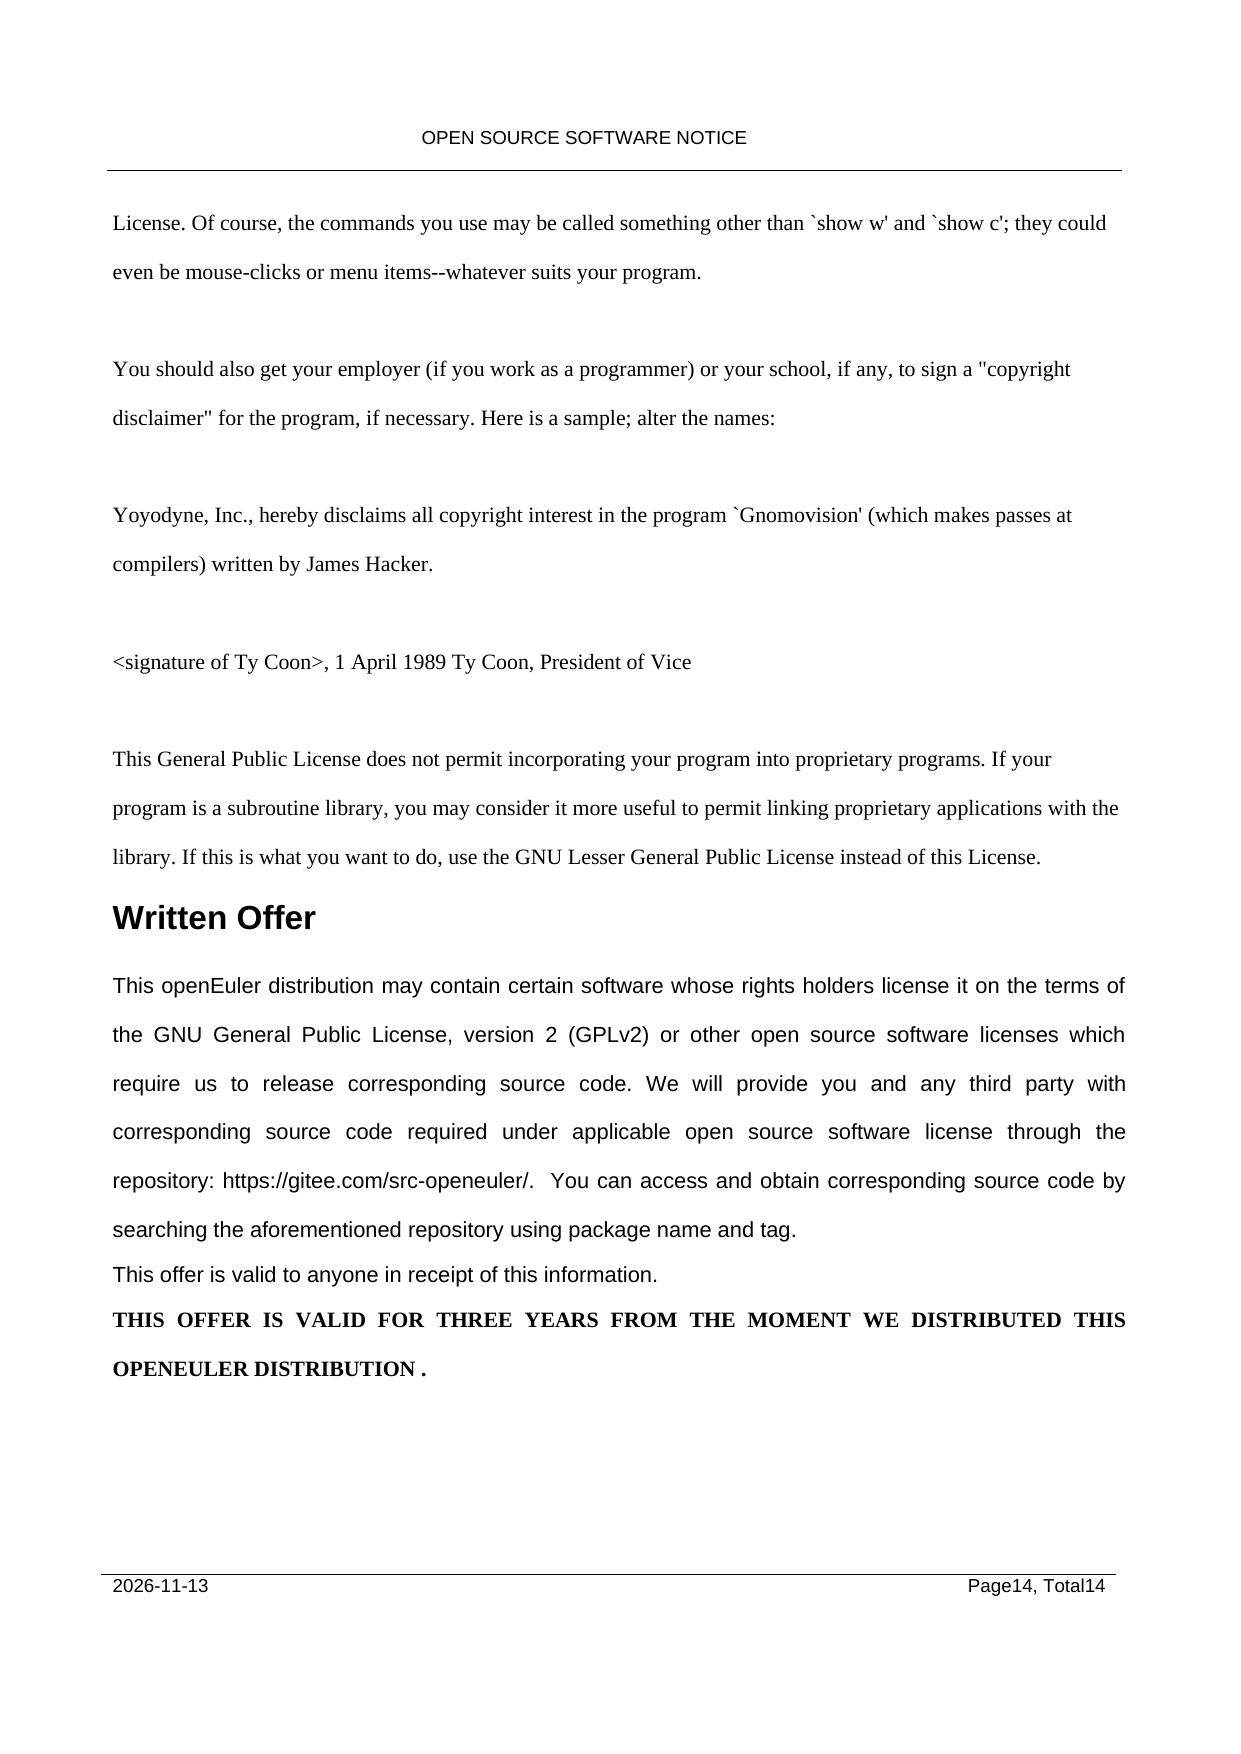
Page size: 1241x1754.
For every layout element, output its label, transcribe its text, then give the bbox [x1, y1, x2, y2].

text This openEuler distribution may contain certain software whose rights holders license it on the terms of the GNU General Public License, version 2 (GPLv2) or other open source software licenses which require us to release corresponding source code. We will provide you and any third party with corresponding source code required under applicable open source software license through the repository: https://gitee.com/src-openeuler/. You can access and obtain corresponding source code by searching the aforementioned repository using package name and tag. [112, 969, 1128, 1246]
text THIS OFFER IS VALID FOR THREE YEARS FROM THE MOMENT WE DISTRIBUTED THIS OPENEULER DISTRIBUTION . [112, 1303, 1128, 1384]
text Written Offer [112, 885, 1128, 950]
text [112, 206, 1128, 873]
text This offer is valid to anyone in receipt of this information. [112, 1258, 1128, 1291]
